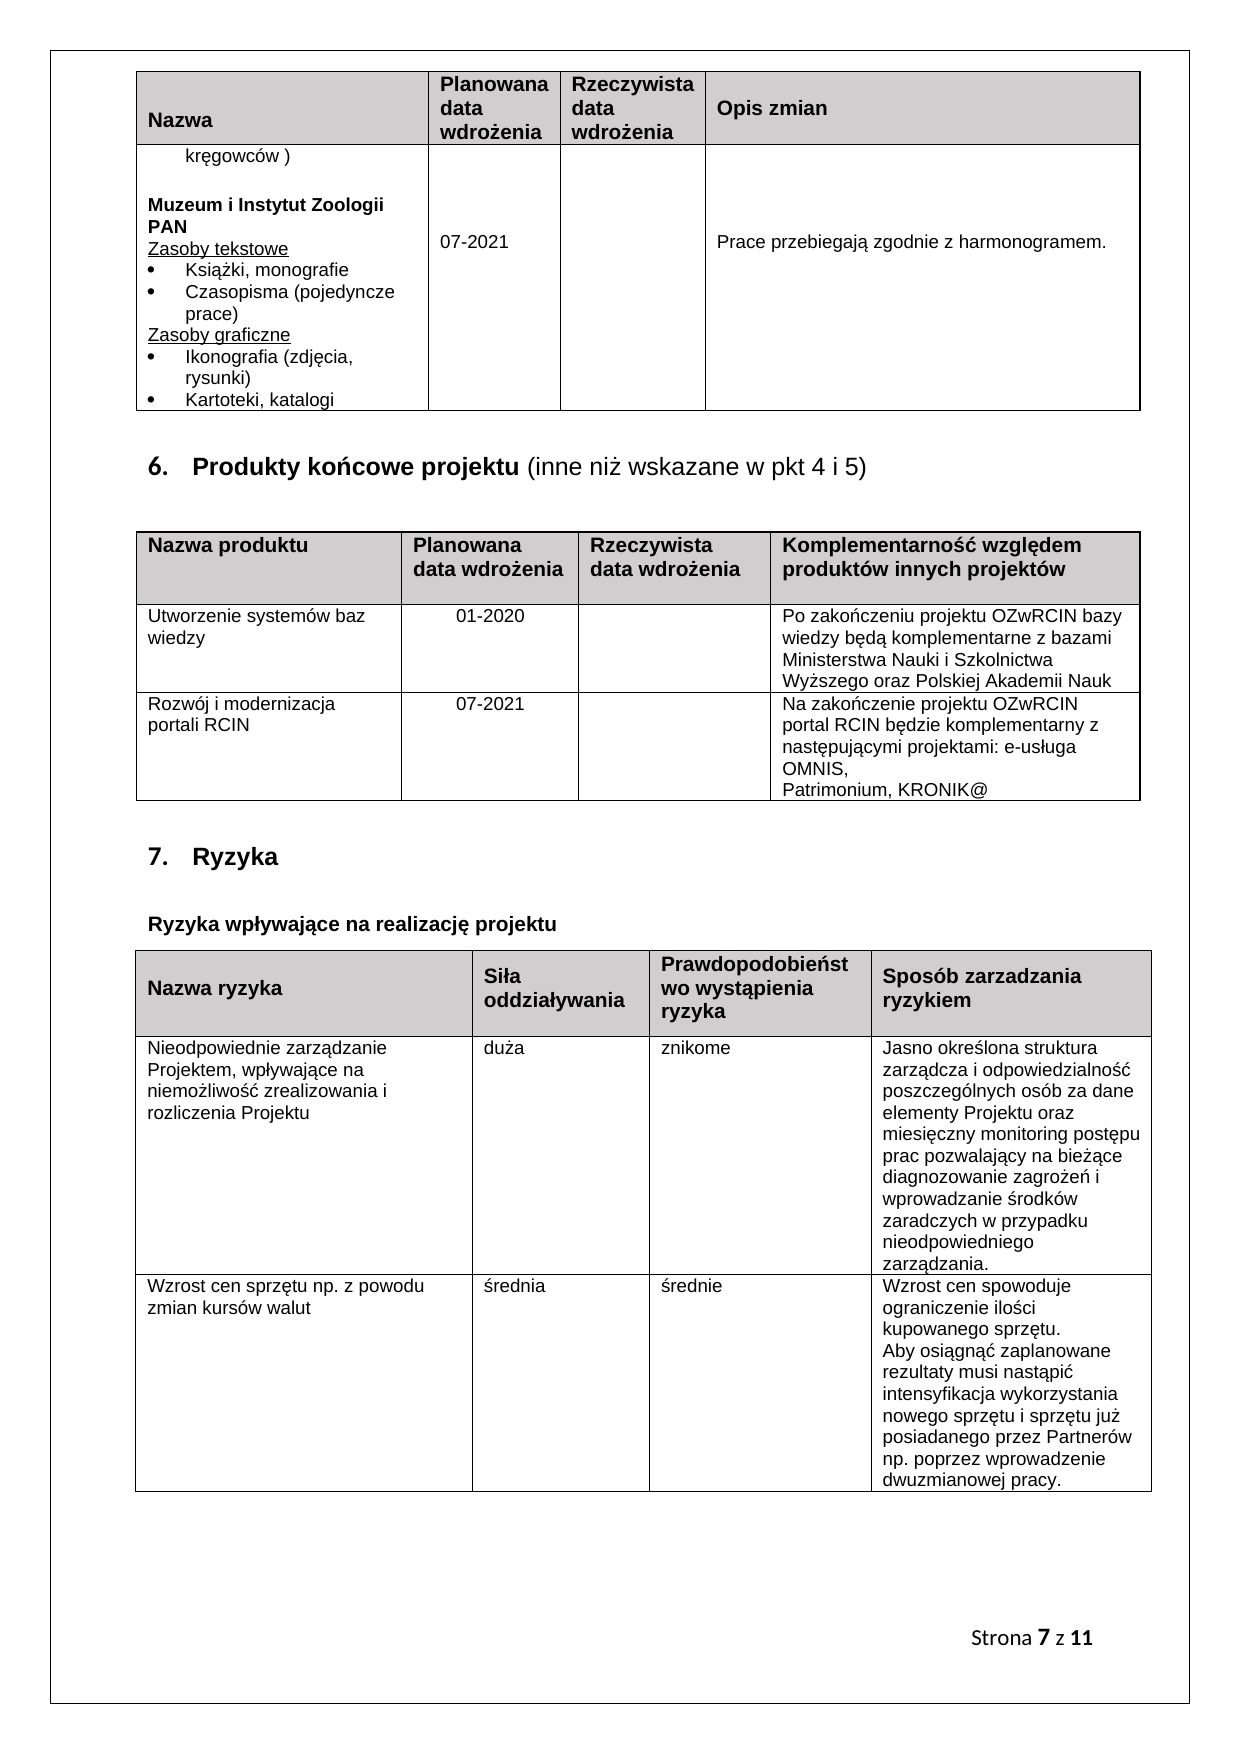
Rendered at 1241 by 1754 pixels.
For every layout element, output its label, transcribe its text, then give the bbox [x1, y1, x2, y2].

table_header Nazwa produktu [137, 533, 401, 604]
table_cell Wzrost cen spowoduje ograniczenie ilości kupowanego sprzętu. Aby osiągnąć zaplanowane rezultaty musi nastąpić intensyfikacja wykorzystania nowego sprzętu i sprzętu już posiadanego przez Partnerów np. poprzez wprowadzenie dwuzmianowej pracy. [872, 1275, 1151, 1491]
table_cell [706, 145, 1139, 410]
table_cell duża [473, 1037, 649, 1274]
table_header Sposób zarzadzania ryzykiem [872, 951, 1151, 1036]
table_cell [429, 145, 560, 410]
table_header Nazwa [137, 72, 428, 144]
table_cell Rozwój i modernizacja portali RCIN [137, 693, 401, 800]
table_cell Nieodpowiednie zarządzanie Projektem, wpływające na niemożliwość zrealizowania i rozliczenia Projektu [136, 1037, 472, 1274]
table_header Rzeczywista data wdrożenia [561, 72, 705, 144]
table_cell średnia [473, 1275, 649, 1491]
table_cell Na zakończenie projektu OZwRCIN portal RCIN będzie komplementarny z następującymi projektami: e-usługa OMNIS, Patrimonium, KRONIK@ [771, 693, 1139, 800]
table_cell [137, 145, 428, 410]
table_header Komplementarność względem produktów innych projektów [771, 533, 1139, 604]
table_header Nazwa ryzyka [136, 951, 472, 1036]
table_header Planowana data wdrożenia [429, 72, 560, 144]
subtitle Produkty końcowe projektu (inne niż wskazane w pkt 4 i 5) [148, 449, 1093, 482]
table_cell 07-2021 [402, 693, 578, 800]
table_cell 01-2020 [402, 605, 578, 692]
list Ryzyka [148, 839, 1093, 872]
table_cell [579, 693, 770, 800]
table_header Rzeczywista data wdrożenia [579, 533, 770, 604]
table_cell Wzrost cen sprzętu np. z powodu zmian kursów walut [136, 1275, 472, 1491]
table_header Planowana data wdrożenia [402, 533, 578, 604]
table_cell Po zakończeniu projektu OZwRCIN bazy wiedzy będą komplementarne z bazami Ministerstwa Nauki i Szkolnictwa Wyższego oraz Polskiej Akademii Nauk [771, 605, 1139, 692]
table_cell średnie [650, 1275, 871, 1491]
table_cell [579, 605, 770, 692]
table_header Prawdopodobieństwo wystąpienia ryzyka [650, 951, 871, 1036]
text Ryzyka wpływające na realizację projektu [148, 912, 1093, 936]
table_cell znikome [650, 1037, 871, 1274]
table_cell [561, 145, 705, 410]
table_cell Utworzenie systemów baz wiedzy [137, 605, 401, 692]
table_cell Jasno określona struktura zarządcza i odpowiedzialność poszczególnych osób za dane elementy Projektu oraz miesięczny monitoring postępu prac pozwalający na bieżące diagnozowanie zagrożeń i wprowadzanie środków zaradczych w przypadku nieodpowiedniego zarządzania. [872, 1037, 1151, 1274]
table_header Siła oddziaływania [473, 951, 649, 1036]
table_header Opis zmian [706, 72, 1139, 144]
